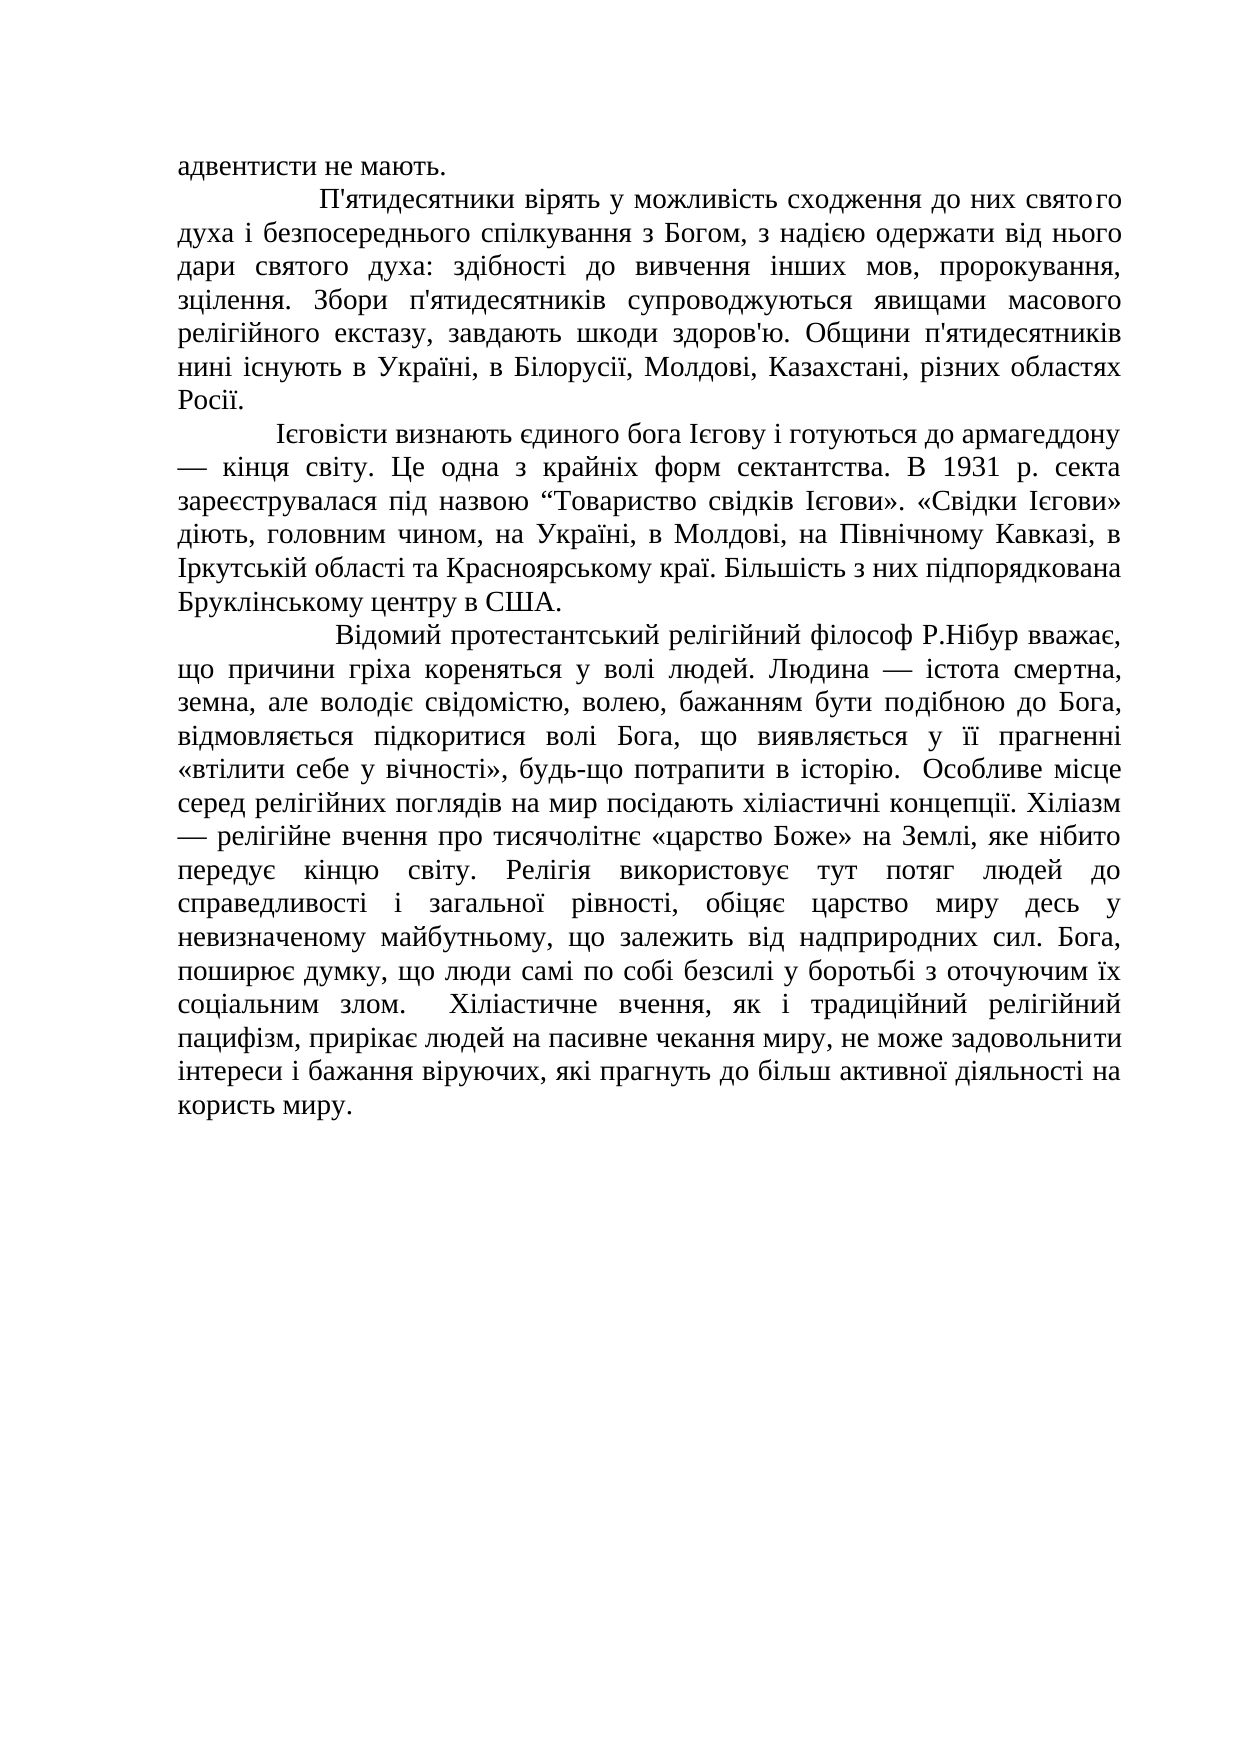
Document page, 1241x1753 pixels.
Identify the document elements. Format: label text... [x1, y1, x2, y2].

text Ієговісти визнають єдиного бога Ієгову і готуються до армагеддону — кінця світу. Це одна з крайніх форм сектантства. В 1931 р. секта зареєструвалася під назвою “Товариство свідків Ієгови». «Свідки Ієгови» діють, головним чином, на Україні, в Молдові, на Північному Кавказі, в Іркутській області та Красноярському краї. Більшість з них підпорядкована Бруклінському центру в США. [177, 416, 1122, 617]
text Відомий протестантський релігійний філософ Р.Нібур вважає, що причини гріха кореняться у волі людей. Людина — істота смертна, земна, але володіє свідомістю, волею, бажанням бути подібною до Бога, відмовляється підкоритися волі Бога, що виявляється у її прагненні «втілити себе у вічності», будь-що потрапити в історію. Особливе місце серед релігійних поглядів на мир посідають хіліастичні концепції. Хіліазм — релігійне вчення про тисячолітнє «царство Боже» на Землі, яке нібито передує кінцю світу. Релігія використовує тут потяг людей до справедливості і загальної рівності, обіцяє царство миру десь у невизначеному майбутньому, що залежить від надприродних сил. Бога, поширює думку, що люди самі по собі безсилі у боротьбі з оточуючим їх соціальним злом. Хіліастичне вчення, як і традиційний релігійний пацифізм, прирікає людей на пасивне чекання миру, не може задовольнити інтереси і бажання віруючих, які прагнуть до більш активної діяльності на користь миру. [177, 617, 1122, 1120]
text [177, 148, 1122, 181]
text П'ятидесятники вірять у можливість сходження до них святого духа і безпосереднього спілкування з Богом, з надією одержати від нього дари святого духа: здібності до вивчення інших мов, пророкування, зцілення. Збори п'ятидесятників супроводжуються явищами масового релігійного екстазу, завдають шкоди здоров'ю. Общини п'ятидесятників нині існують в Україні, в Білорусії, Молдові, Казахстані, різних областях Росії. [177, 181, 1122, 416]
